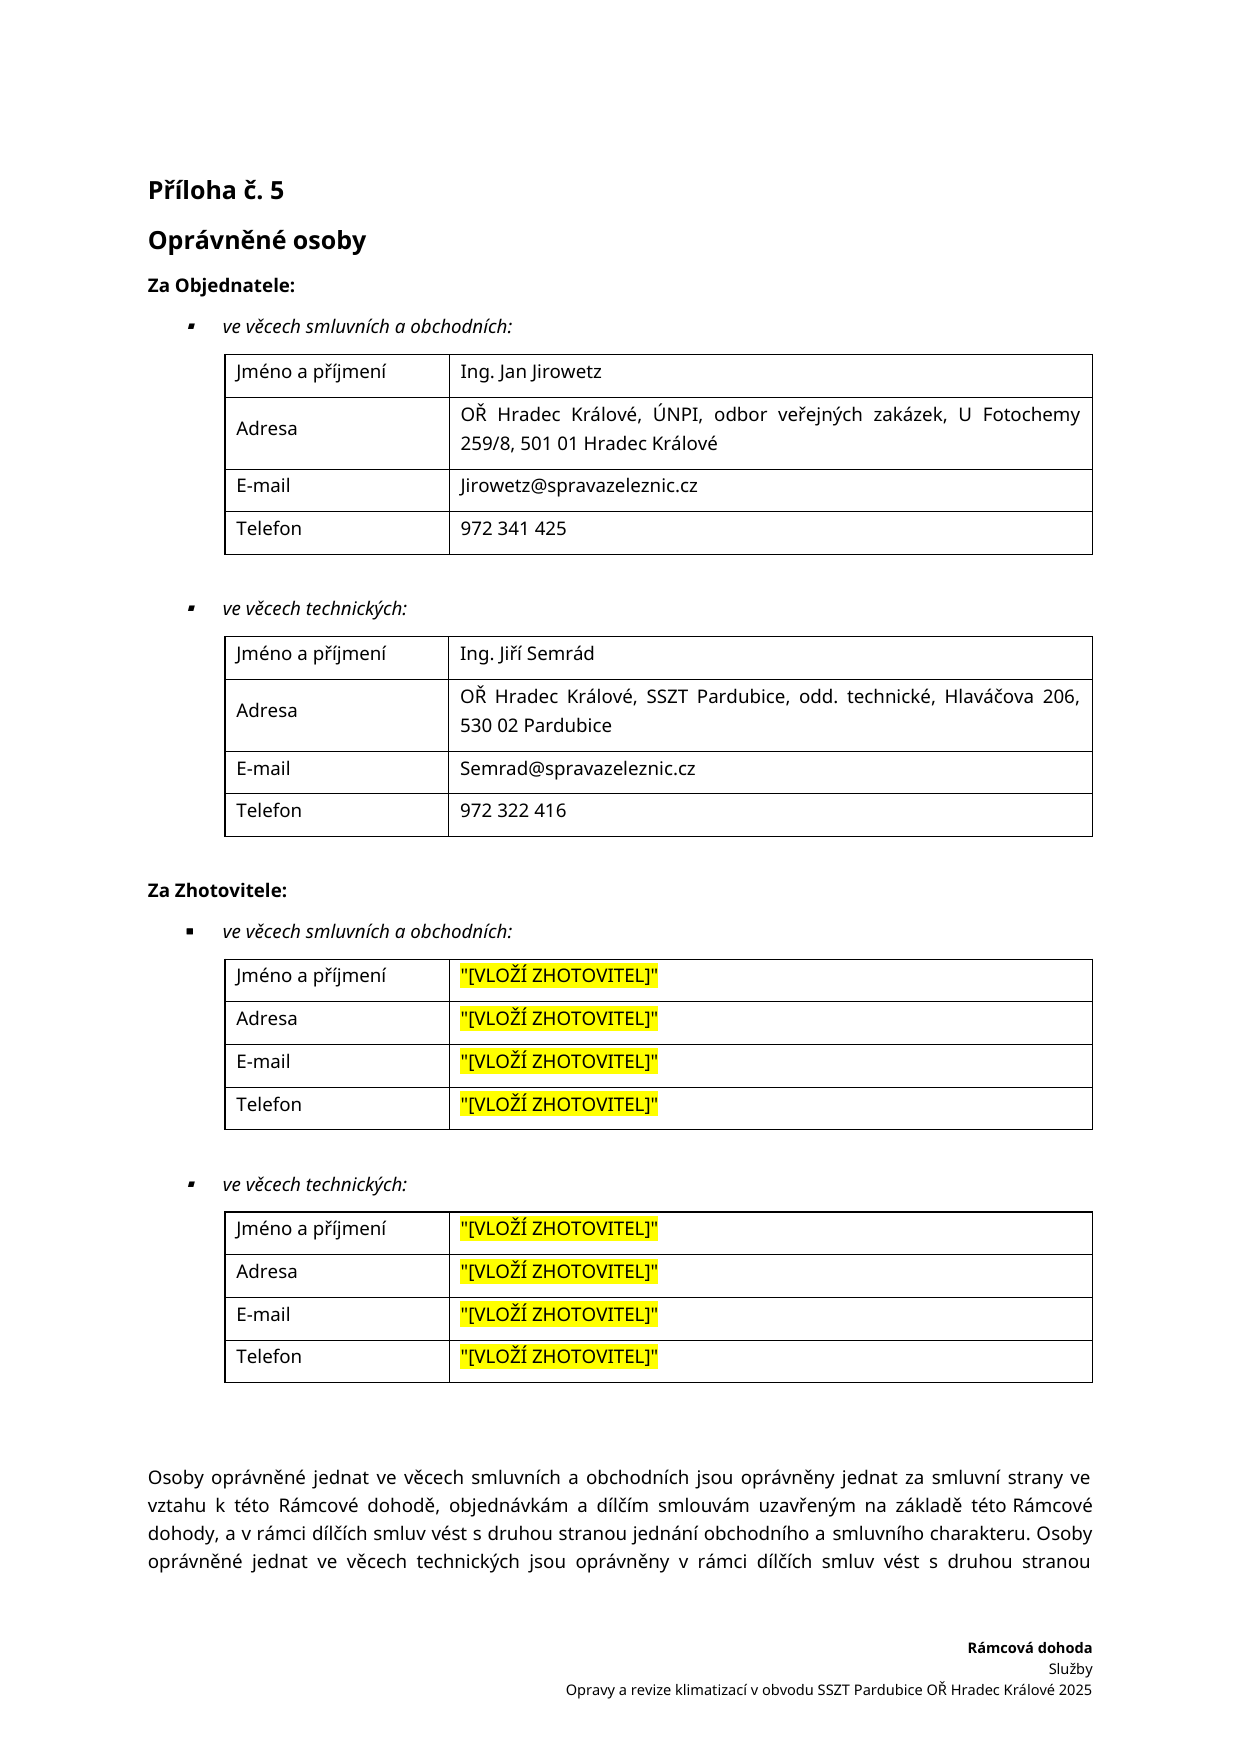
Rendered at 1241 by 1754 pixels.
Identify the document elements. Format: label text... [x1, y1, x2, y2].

table_cell Jirowetz@spravazeleznic.cz [450, 470, 1092, 511]
table_header Ing. Jan Jirowetz [450, 355, 1092, 397]
table_cell OŘ Hradec Králové, ÚNPI, odbor veřejných zakázek, U Fotochemy 259/8, 501 01 Hradec Králové [450, 398, 1092, 468]
table_cell Adresa [226, 398, 449, 468]
table_header Jméno a příjmení [226, 637, 448, 679]
text Oprávněné osoby [148, 223, 1093, 257]
table_cell E-mail [226, 752, 448, 793]
table_cell Semrad@spravazeleznic.cz [449, 752, 1092, 793]
list ve věcech smluvních a obchodních: [185, 313, 1093, 339]
table_cell 972 341 425 [450, 512, 1092, 554]
table_cell Telefon [226, 512, 449, 554]
list ve věcech technických: [185, 595, 1093, 621]
table_header "[VLOŽÍ ZHOTOVITEL]" [450, 960, 1092, 1001]
table_cell E-mail [226, 1045, 449, 1087]
table_cell E-mail [226, 470, 449, 511]
list ve věcech smluvních a obchodních: [185, 918, 1093, 943]
text Za Zhotovitele: [148, 877, 1093, 903]
table_cell Telefon [226, 1088, 449, 1129]
table_cell 972 322 416 [449, 794, 1092, 836]
table_cell Adresa [226, 1255, 449, 1297]
table_header Jméno a příjmení [226, 1213, 449, 1254]
table_cell E-mail [226, 1298, 449, 1339]
table_cell "[VLOŽÍ ZHOTOVITEL]" [450, 1341, 1092, 1382]
text Příloha č. 5 [148, 173, 1093, 207]
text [148, 1464, 1093, 1574]
table_cell "[VLOŽÍ ZHOTOVITEL]" [450, 1298, 1092, 1339]
text Za Objednatele: [148, 273, 1093, 298]
table_header Ing. Jiří Semrád [449, 637, 1092, 679]
table_header Jméno a příjmení [226, 355, 449, 397]
table_cell "[VLOŽÍ ZHOTOVITEL]" [450, 1045, 1092, 1087]
table_cell Adresa [226, 1002, 449, 1044]
table_cell Telefon [226, 794, 448, 836]
table_cell Adresa [226, 680, 448, 751]
table_cell "[VLOŽÍ ZHOTOVITEL]" [450, 1002, 1092, 1044]
table_cell OŘ Hradec Králové, SSZT Pardubice, odd. technické, Hlaváčova 206, 530 02 Pardubice [449, 680, 1092, 751]
table_cell "[VLOŽÍ ZHOTOVITEL]" [450, 1088, 1092, 1129]
table_cell Telefon [226, 1341, 449, 1382]
list ve věcech technických: [185, 1171, 1093, 1196]
table_header "[VLOŽÍ ZHOTOVITEL]" [450, 1213, 1092, 1254]
table_cell "[VLOŽÍ ZHOTOVITEL]" [450, 1255, 1092, 1297]
table_header Jméno a příjmení [226, 960, 449, 1001]
